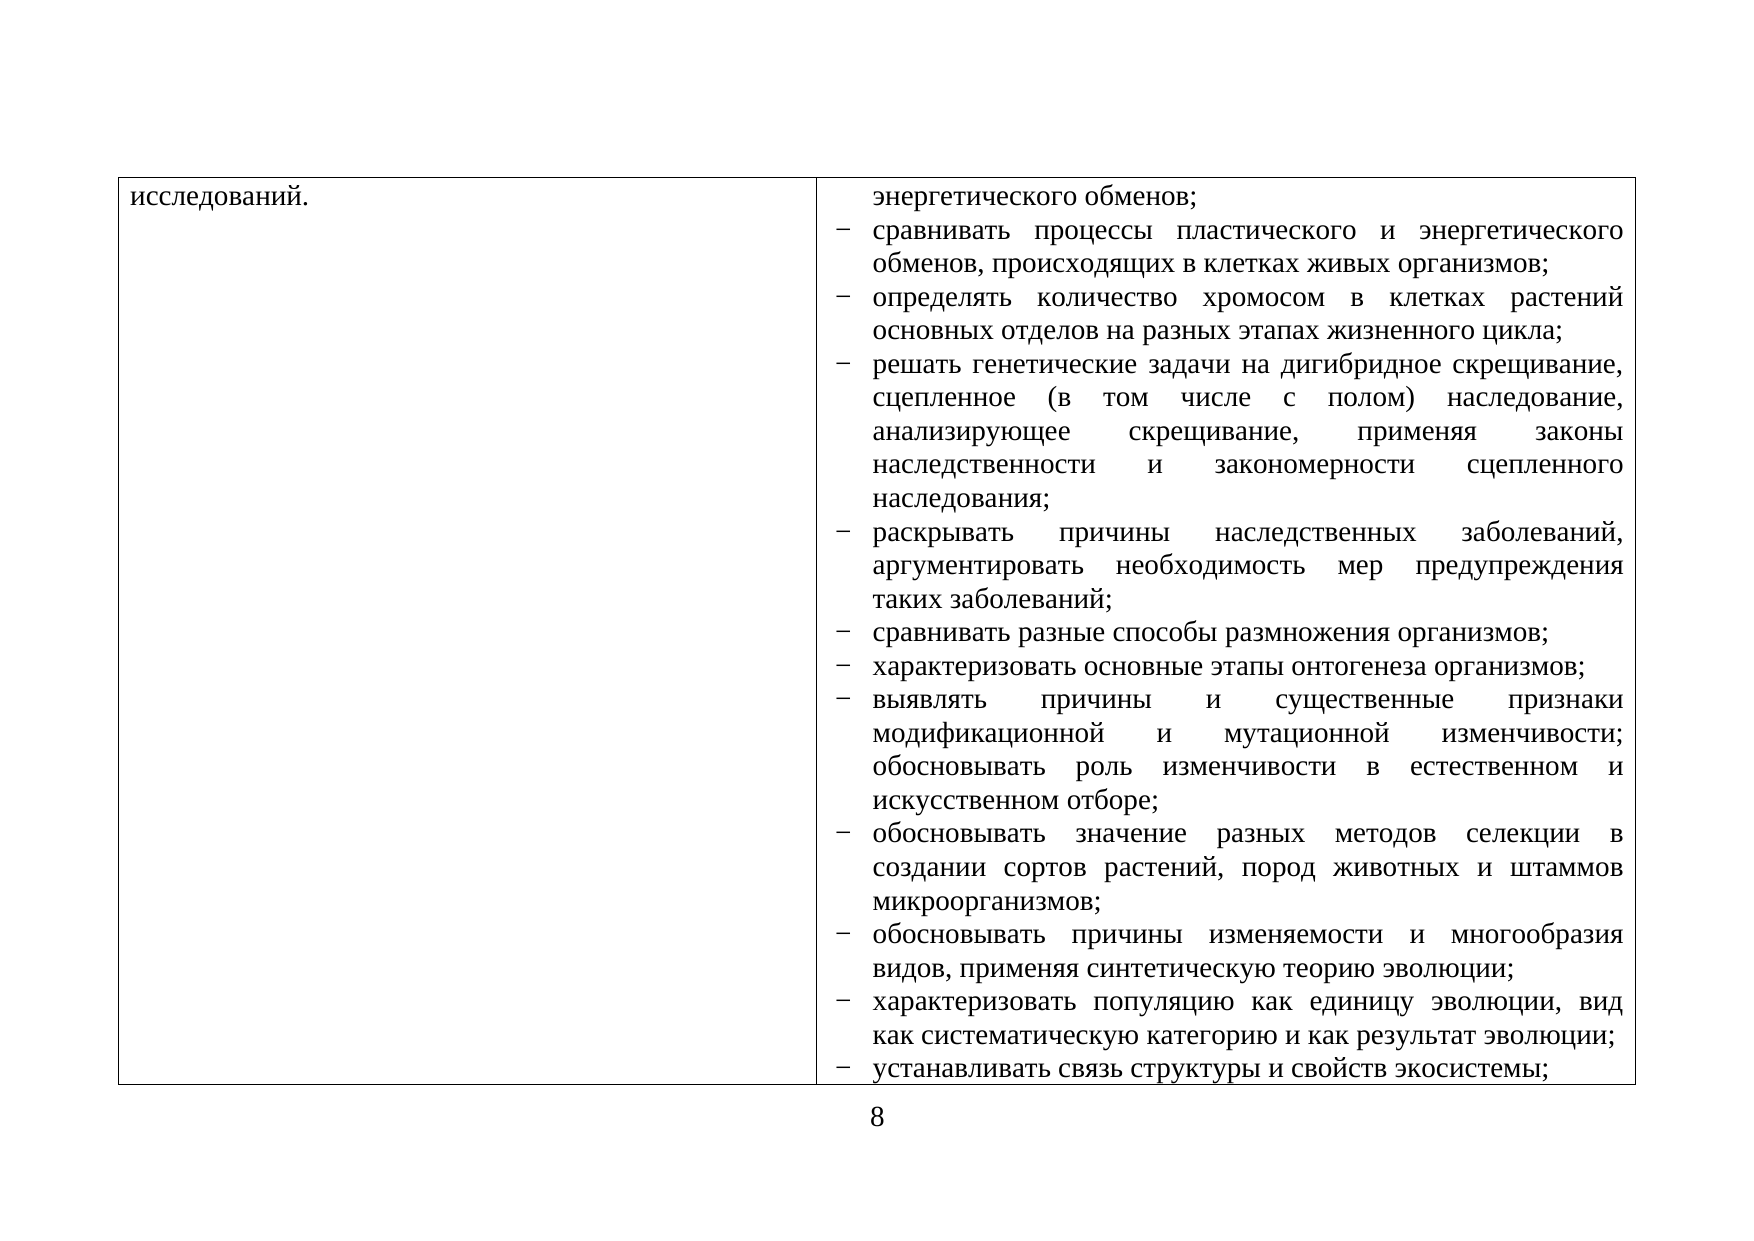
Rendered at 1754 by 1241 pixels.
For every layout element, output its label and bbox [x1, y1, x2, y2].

table_cell [119, 178, 816, 1084]
table_cell [817, 178, 1635, 1084]
